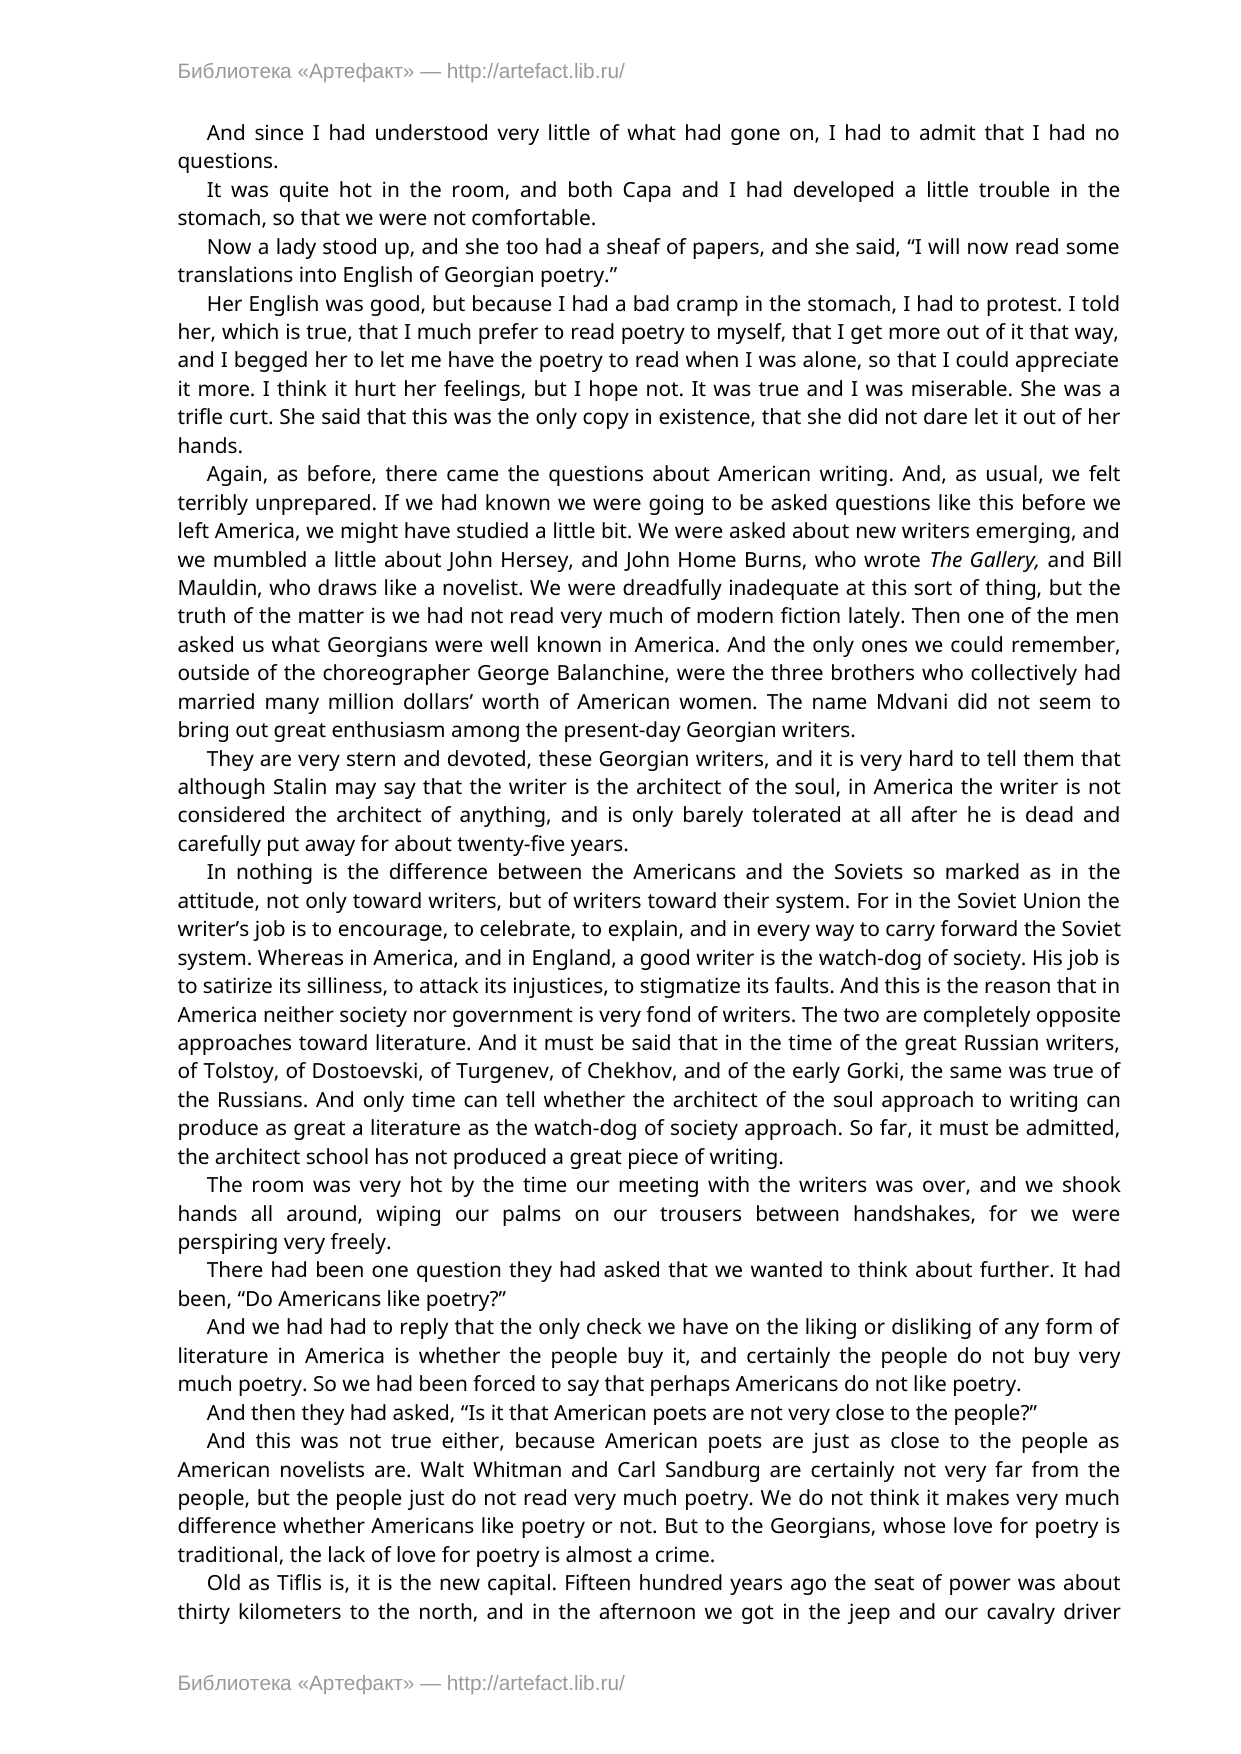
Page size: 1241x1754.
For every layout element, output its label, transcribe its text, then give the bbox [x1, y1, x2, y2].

text In nothing is the difference between the Americans and the Soviets so marked as in the attitude, not only toward writers, but of writers toward their system. For in the Soviet Union the writer’s job is to encourage, to celebrate, to explain, and in every way to carry forward the Soviet system. Whereas in America, and in England, a good writer is the watch-dog of society. His job is to satirize its silliness, to attack its injustices, to stigmatize its faults. And this is the reason that in America neither society nor government is very fond of writers. The two are completely opposite approaches toward literature. And it must be said that in the time of the great Russian writers, of Tolstoy, of Dostoevski, of Turgenev, of Chekhov, and of the early Gorki, the same was true of the Russians. And only time can tell whether the architect of the soul approach to writing can produce as great a literature as the watch-dog of society approach. So far, it must be admitted, the architect school has not produced a great piece of writing. [177, 857, 1122, 1170]
text And since I had understood very little of what had gone on, I had to admit that I had no questions. [177, 118, 1122, 175]
text The room was very hot by the time our meeting with the writers was over, and we shook hands all around, wiping our palms on our trousers between handshakes, for we were perspiring very freely. [177, 1170, 1122, 1256]
text It was quite hot in the room, and both Capa and I had developed a little trouble in the stomach, so that we were not comfortable. [177, 175, 1122, 232]
text They are very stern and devoted, these Georgian writers, and it is very hard to tell them that although Stalin may say that the writer is the architect of the soul, in America the writer is not considered the architect of anything, and is only barely tolerated at all after he is dead and carefully put away for about twenty-five years. [177, 744, 1122, 857]
text Again, as before, there came the questions about American writing. And, as usual, we felt terribly unprepared. If we had known we were going to be asked questions like this before we left America, we might have studied a little bit. We were asked about new writers emerging, and we mumbled a little about John Hersey, and John Home Burns, who wrote The Gallery, and Bill Mauldin, who draws like a novelist. We were dreadfully inadequate at this sort of thing, but the truth of the matter is we had not read very much of modern fiction lately. Then one of the men asked us what Georgians were well known in America. And the only ones we could remember, outside of the choreographer George Balanchine, were the three brothers who collectively had married many million dollars’ worth of American women. The name Mdvani did not seem to bring out great enthusiasm among the present-day Georgian writers. [177, 459, 1122, 744]
text Now a lady stood up, and she too had a sheaf of papers, and she said, “I will now read some translations into English of Georgian poetry.” [177, 232, 1122, 289]
text Her English was good, but because I had a bad cramp in the stomach, I had to protest. I told her, which is true, that I much prefer to read poetry to myself, that I get more out of it that way, and I begged her to let me have the poetry to read when I was alone, so that I could appreciate it more. I think it hurt her feelings, but I hope not. It was true and I was miserable. She was a trifle curt. She said that this was the only copy in existence, that she did not dare let it out of her hands. [177, 289, 1122, 459]
text There had been one question they had asked that we wanted to think about further. It had been, “Do Americans like poetry?” [177, 1256, 1122, 1312]
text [177, 1568, 1122, 1625]
text And this was not true either, because American poets are just as close to the people as American novelists are. Walt Whitman and Carl Sandburg are certainly not very far from the people, but the people just do not read very much poetry. We do not think it makes very much difference whether Americans like poetry or not. But to the Georgians, whose love for poetry is traditional, the lack of love for poetry is almost a crime. [177, 1426, 1122, 1568]
text And then they had asked, “Is it that American poets are not very close to the people?” [177, 1398, 1122, 1426]
text And we had had to reply that the only check we have on the liking or disliking of any form of literature in America is whether the people buy it, and certainly the people do not buy very much poetry. So we had been forced to say that perhaps Americans do not like poetry. [177, 1312, 1122, 1398]
